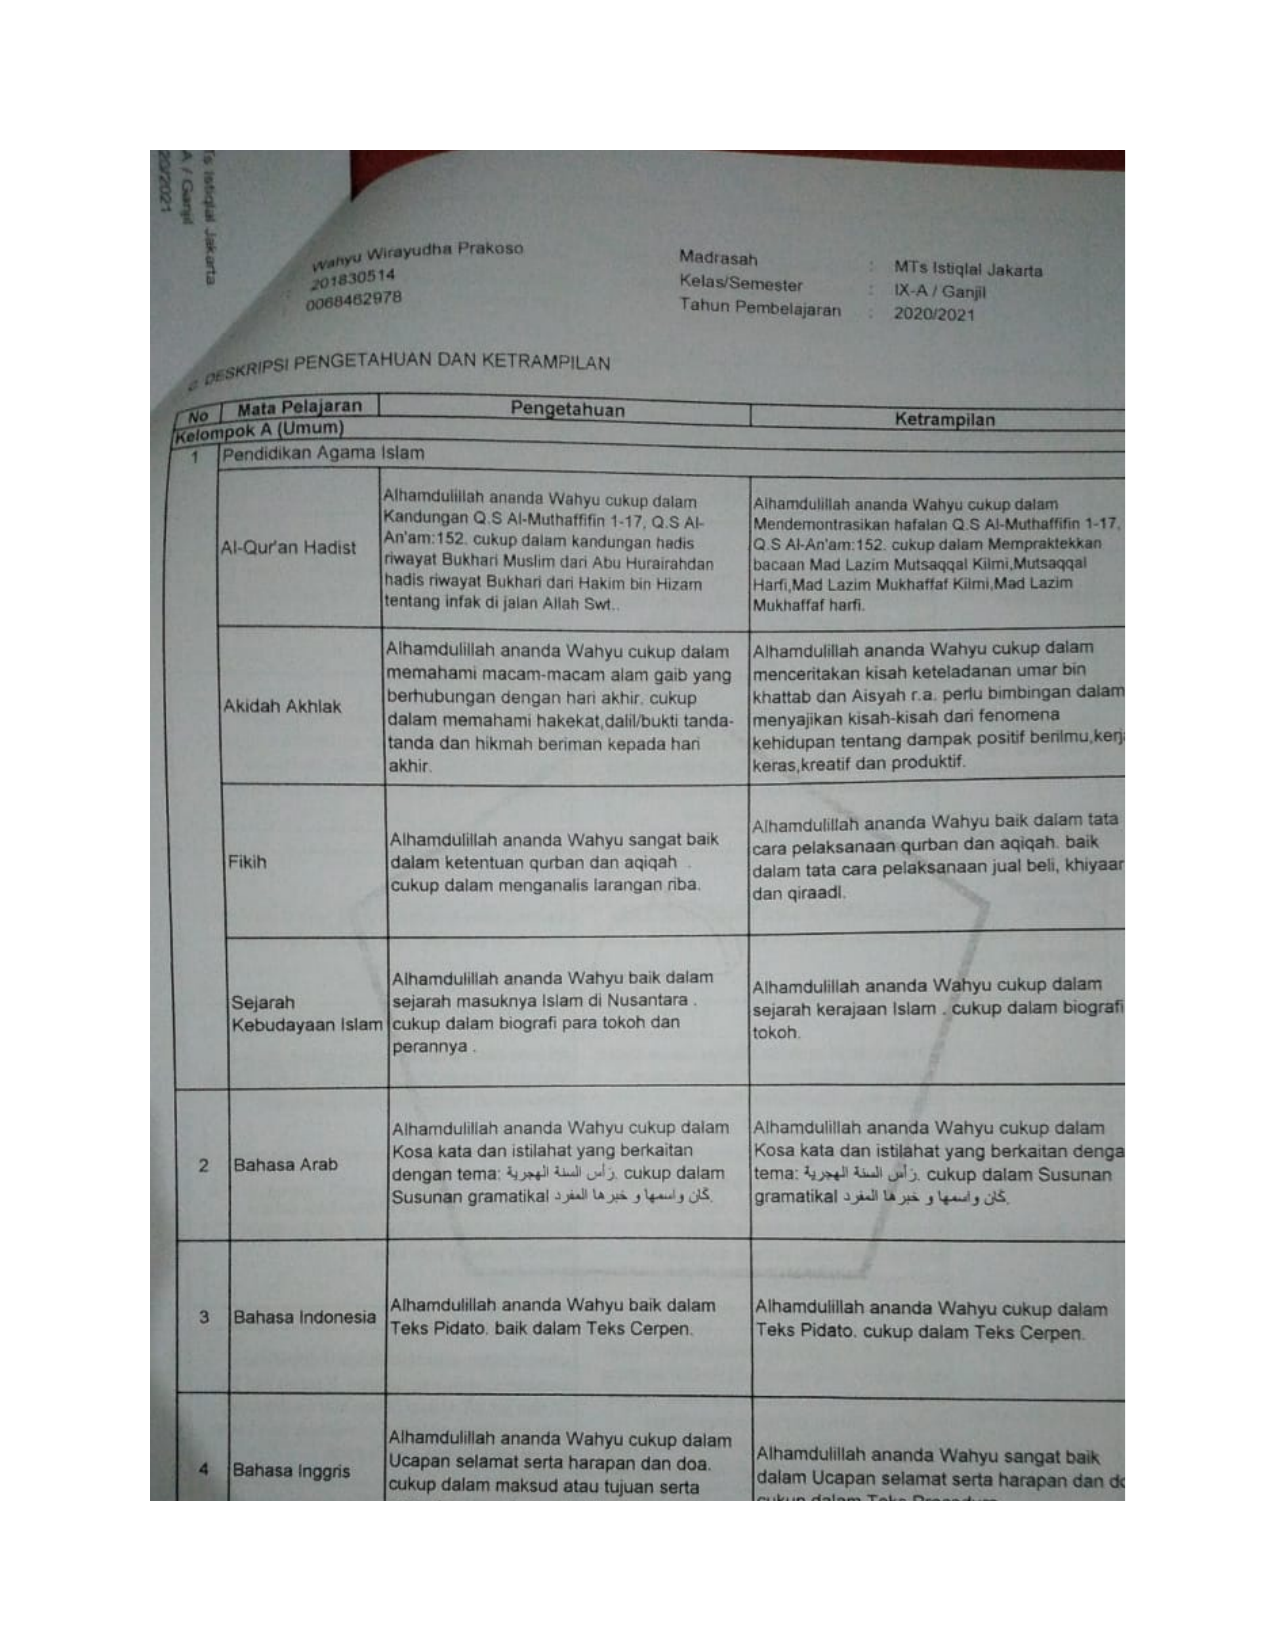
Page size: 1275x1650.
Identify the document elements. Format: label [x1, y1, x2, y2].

picture [150, 150, 1125, 1501]
